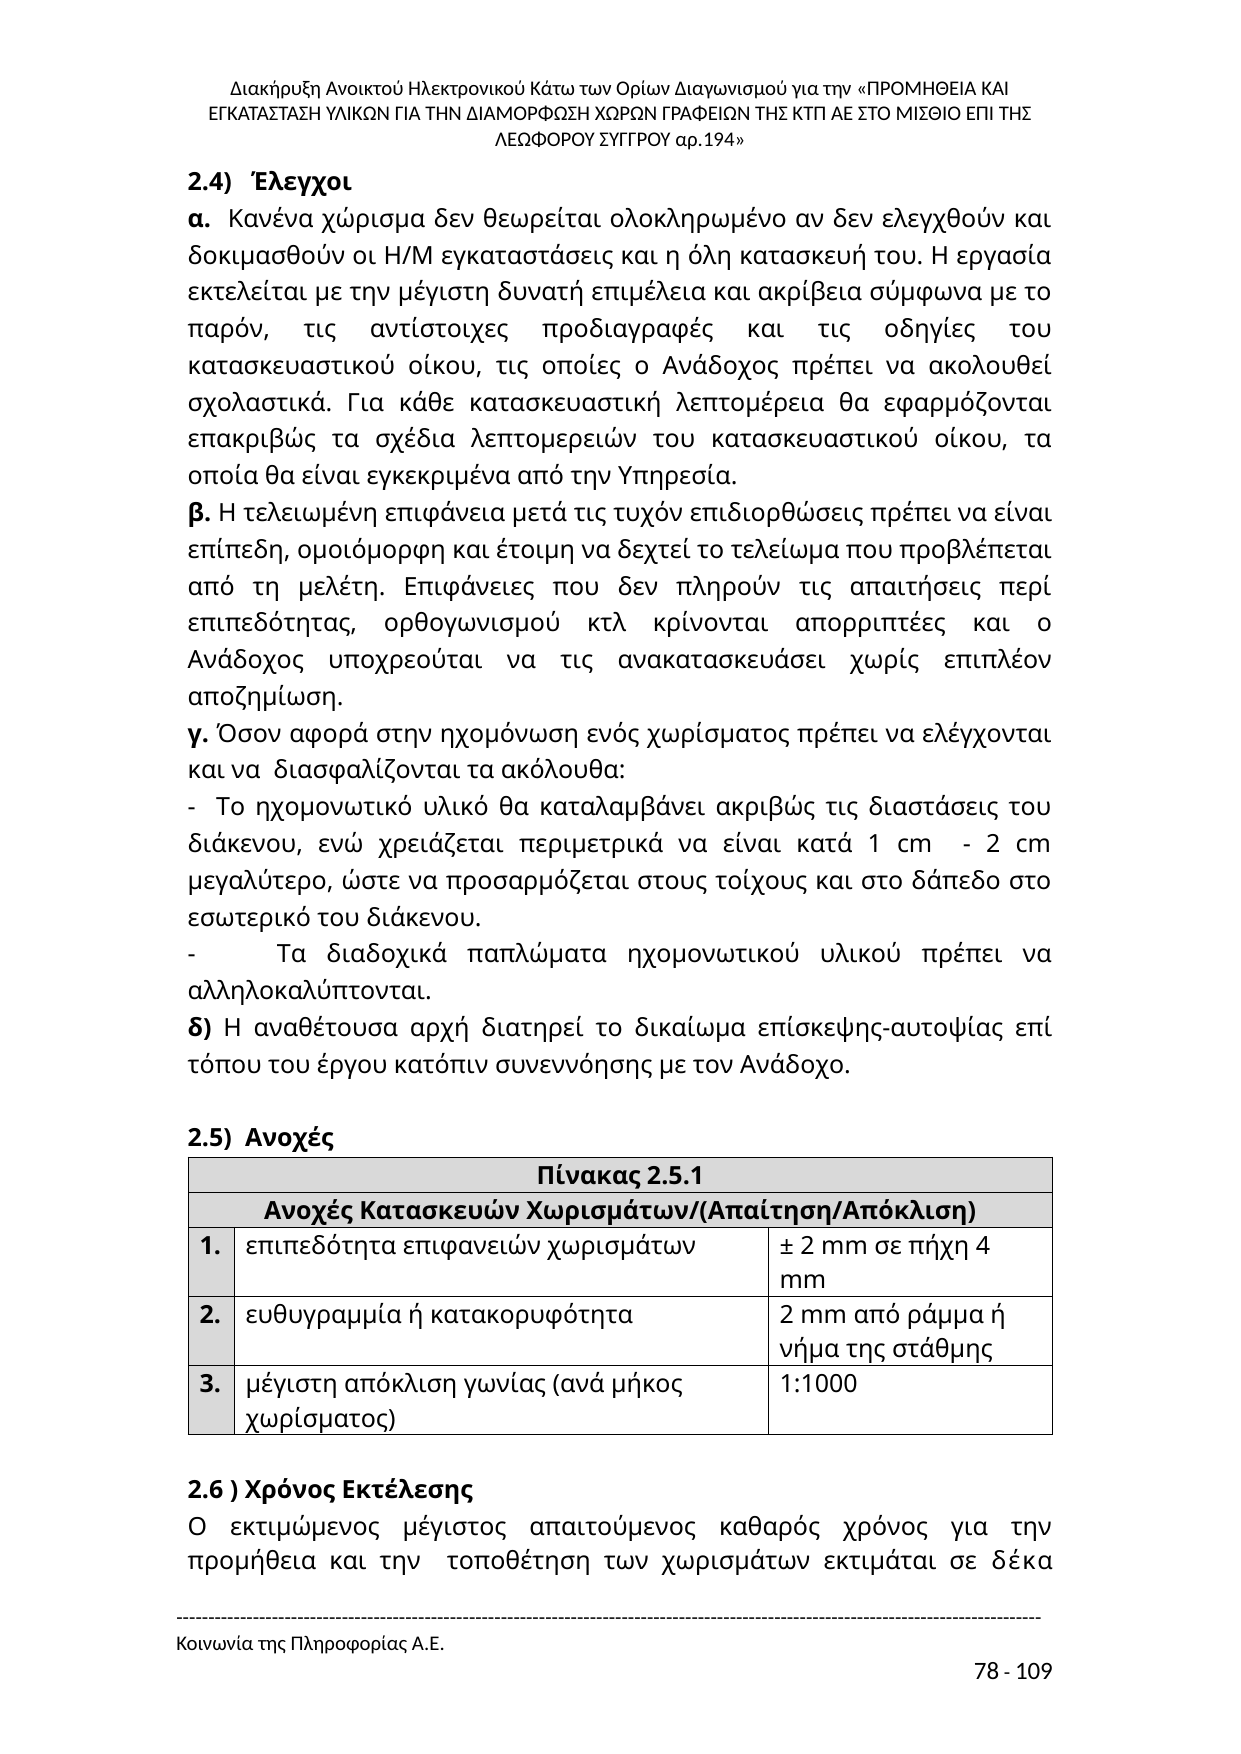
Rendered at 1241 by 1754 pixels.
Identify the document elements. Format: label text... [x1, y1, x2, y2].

text 2.5) Ανοχές [187, 1120, 1053, 1154]
table_cell 2 mm από ράμμα ή νήμα της στάθμης [769, 1297, 1052, 1365]
table_cell ± 2 mm σε πήχη 4 mm [769, 1228, 1052, 1296]
table_cell 1:1000 [769, 1366, 1052, 1434]
table_cell επιπεδότητα επιφανειών χωρισμάτων [235, 1228, 768, 1296]
text 2.6 ) Χρόνος Εκτέλεσης [187, 1472, 1053, 1506]
text δ) Η αναθέτουσα αρχή διατηρεί το δικαίωμα επίσκεψης-αυτοψίας επί τόπου του έργου κατόπιν συνεννόησης με τον Ανάδοχο. [187, 1009, 1053, 1080]
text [187, 1509, 1053, 1577]
table_cell ευθυγραμμία ή κατακορυφότητα [235, 1297, 768, 1365]
table_header Πίνακας 2.5.1 [189, 1158, 1052, 1192]
table_cell Ανοχές Κατασκευών Χωρισμάτων/(Απαίτηση/Απόκλιση) [189, 1193, 1052, 1227]
text - Το ηχομονωτικό υλικό θα καταλαμβάνει ακριβώς τις διαστάσεις του διάκενου, ενώ χρειάζεται περιμετρικά να είναι κατά 1 cm - 2 cm μεγαλύτερο, ώστε να προσαρμόζεται στους τοίχους και στο δάπεδο στο εσωτερικό του διάκενου. [187, 789, 1053, 933]
text β. Η τελειωμένη επιφάνεια μετά τις τυχόν επιδιορθώσεις πρέπει να είναι επίπεδη, ομοιόμορφη και έτοιμη να δεχτεί το τελείωμα που προβλέπεται από τη μελέτη. Επιφάνειες που δεν πληρούν τις απαιτήσεις περί επιπεδότητας, ορθογωνισμού κτλ κρίνονται απορριπτέες και ο Ανάδοχος υποχρεούται να τις ανακατασκευάσει χωρίς επιπλέον αποζημίωση. [187, 495, 1053, 713]
table_cell μέγιστη απόκλιση γωνίας (ανά μήκος χωρίσματος) [235, 1366, 768, 1434]
text 2.4) Έλεγχοι [187, 164, 1053, 198]
text α. Κανένα χώρισμα δεν θεωρείται ολοκληρωμένο αν δεν ελεγχθούν και δοκιμασθούν οι Η/Μ εγκαταστάσεις και η όλη κατασκευή του. Η εργασία εκτελείται με την μέγιστη δυνατή επιμέλεια και ακρίβεια σύμφωνα με το παρόν, τις αντίστοιχες προδιαγραφές και τις οδηγίες του κατασκευαστικού οίκου, τις οποίες ο Ανάδοχος πρέπει να ακολουθεί σχολαστικά. Για κάθε κατασκευαστική λεπτομέρεια θα εφαρμόζονται επακριβώς τα σχέδια λεπτομερειών του κατασκευαστικού οίκου, τα οποία θα είναι εγκεκριμένα από την Υπηρεσία. [187, 201, 1053, 492]
text γ. Όσον αφορά στην ηχομόνωση ενός χωρίσματος πρέπει να ελέγχονται και να διασφαλίζονται τα ακόλουθα: [187, 715, 1053, 786]
table_cell 2. [189, 1297, 234, 1365]
table_cell 1. [189, 1228, 234, 1296]
text - Τα διαδοχικά παπλώματα ηχομονωτικού υλικού πρέπει να αλληλοκαλύπτονται. [187, 936, 1053, 1007]
table_cell 3. [189, 1366, 234, 1434]
